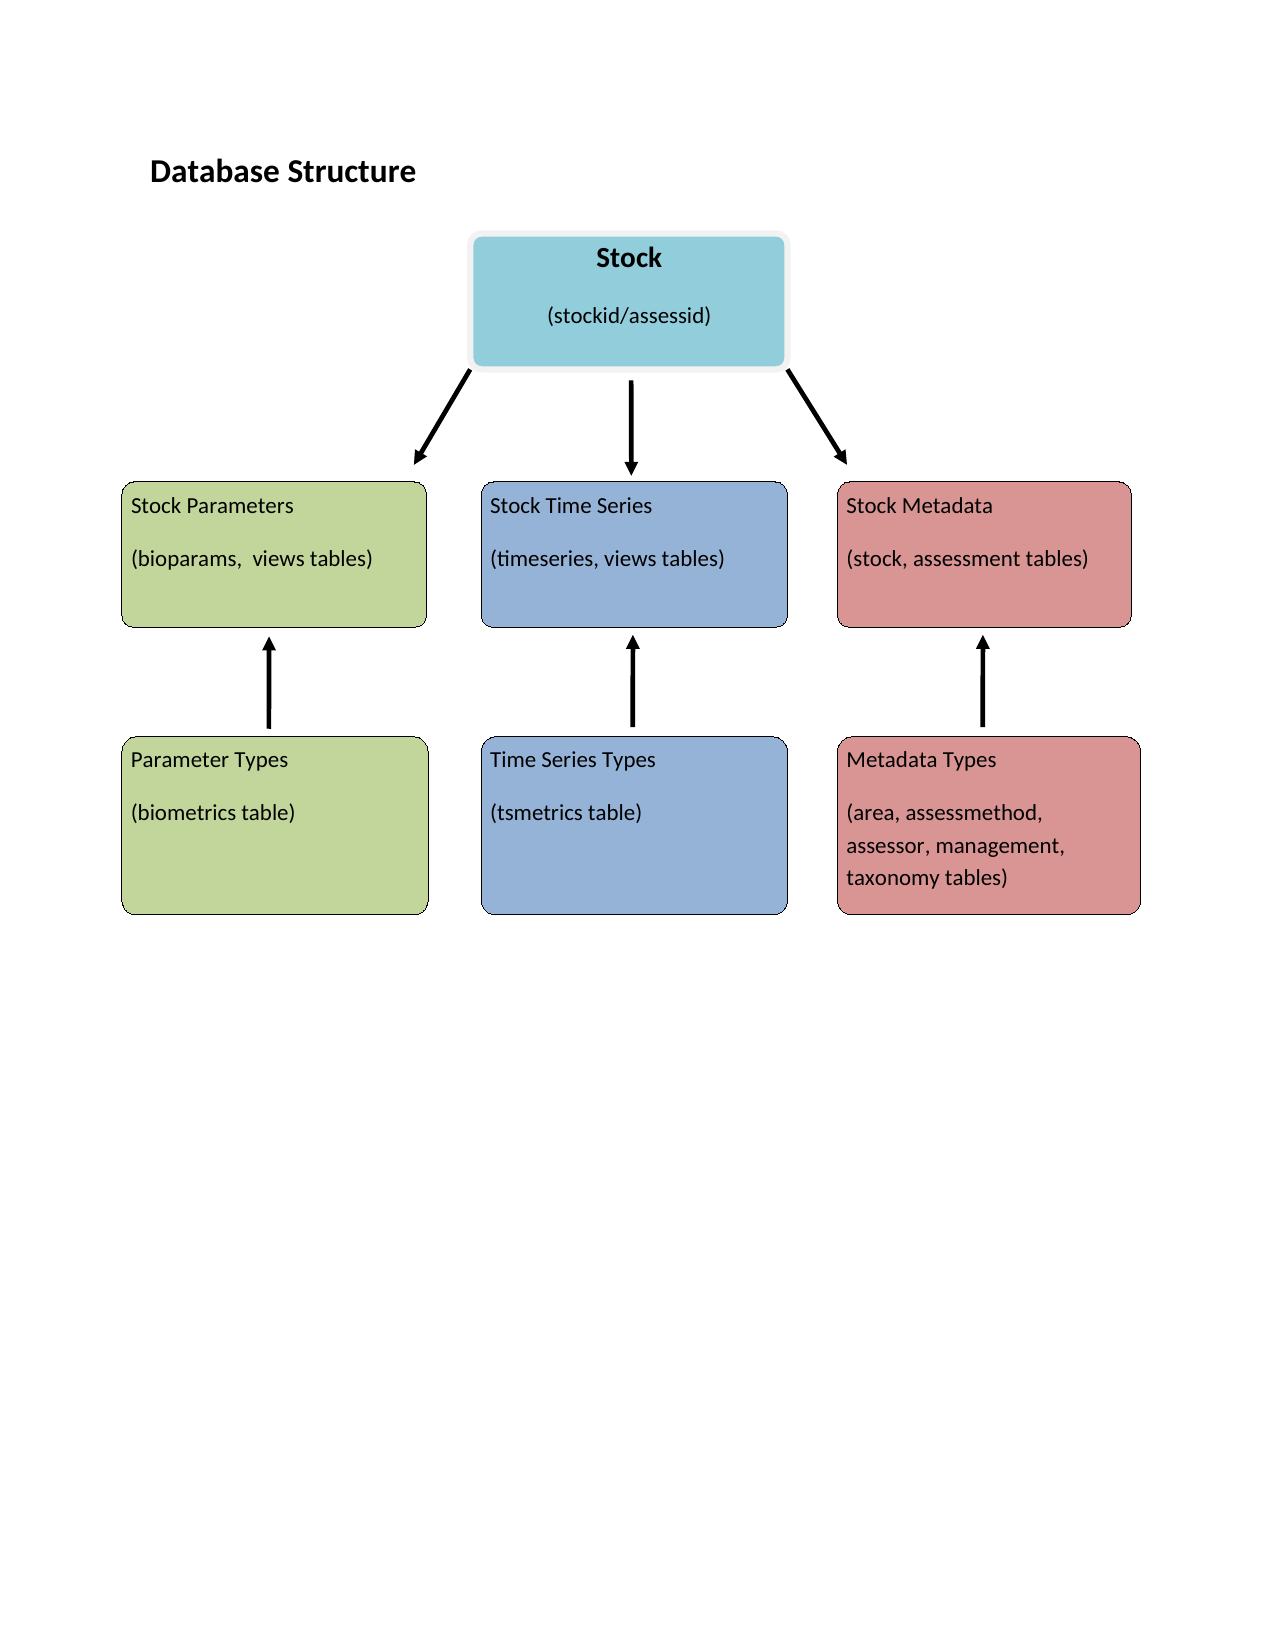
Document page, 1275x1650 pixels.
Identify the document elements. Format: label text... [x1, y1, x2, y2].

text Database Structure [150, 150, 1125, 191]
